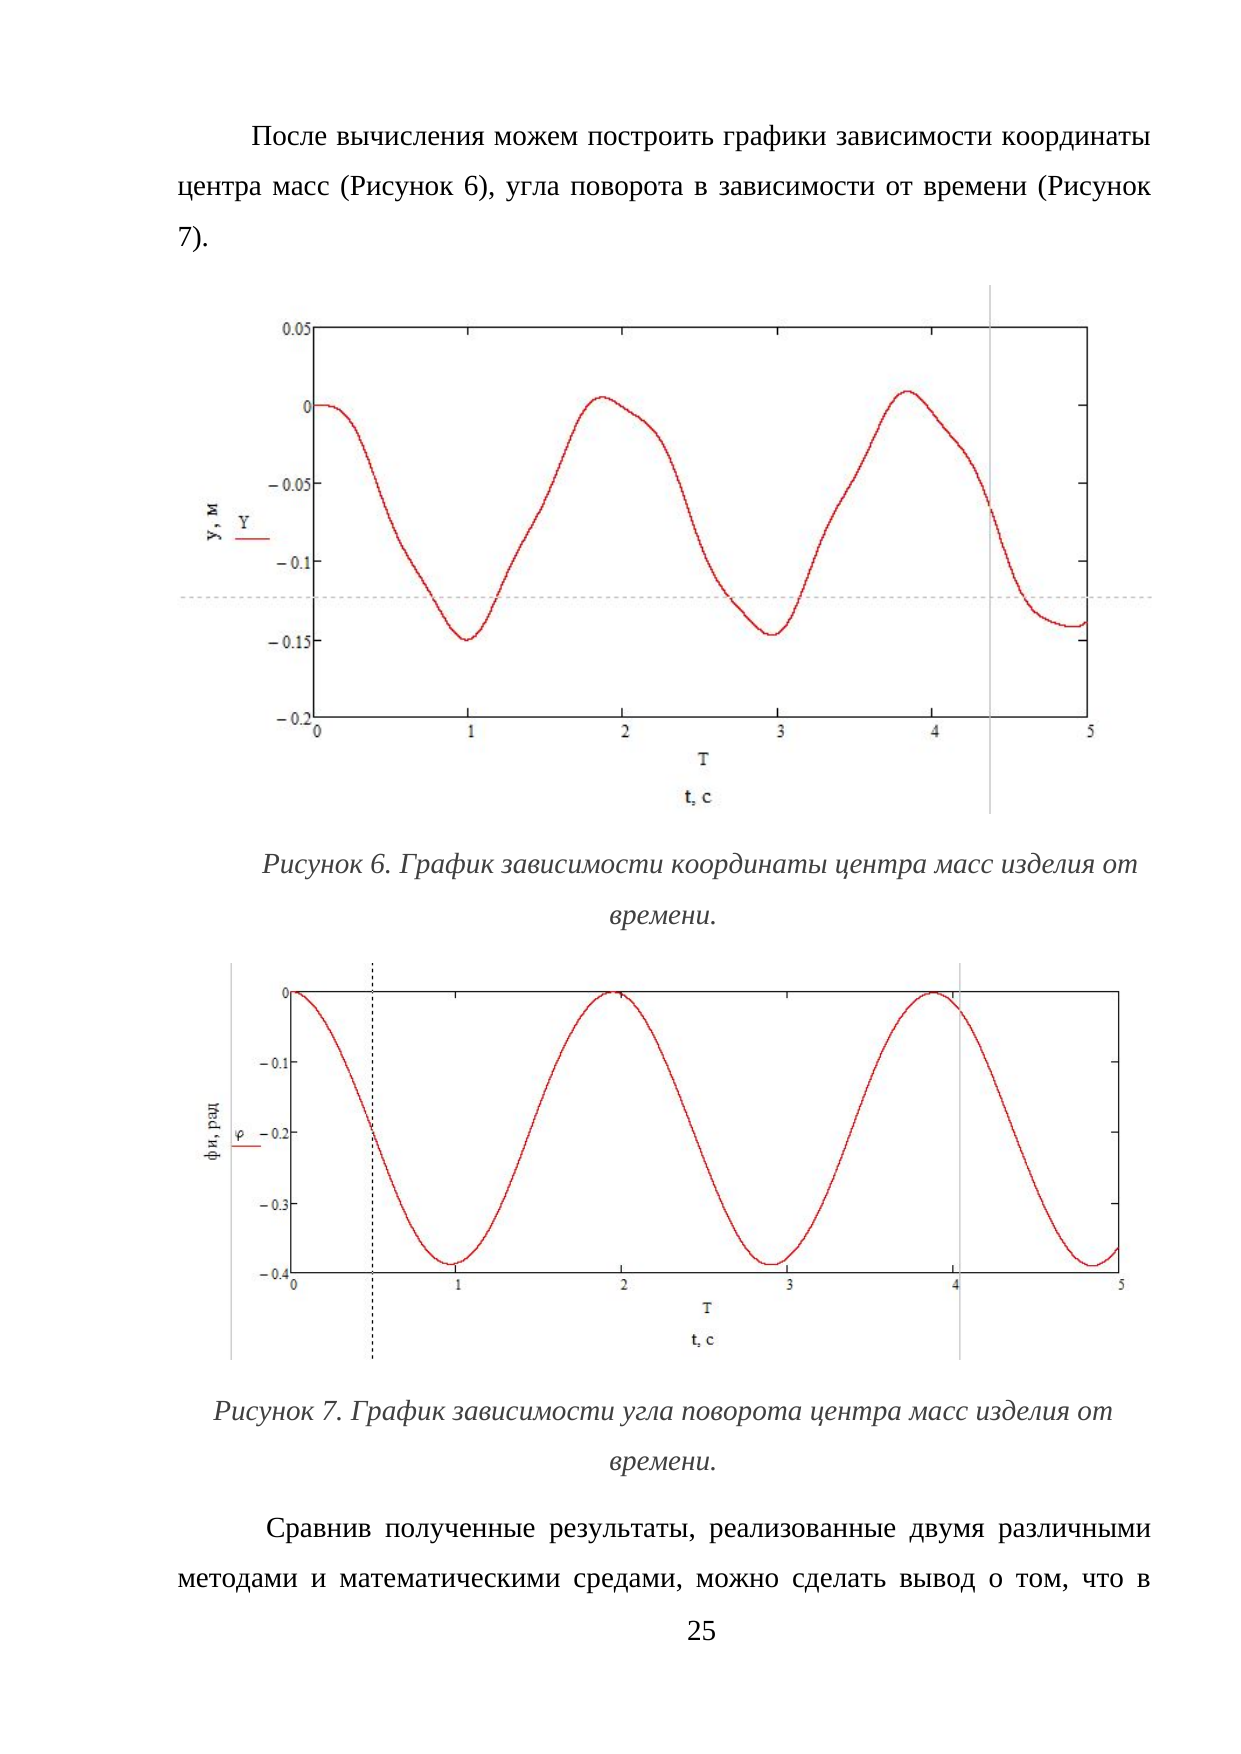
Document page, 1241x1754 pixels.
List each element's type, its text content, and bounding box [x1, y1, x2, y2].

text Рисунок 6. График зависимости координаты центра масс изделия от времени. [177, 847, 1152, 931]
text Рисунок 7. График зависимости угла поворота центра масс изделия от времени. [177, 1393, 1152, 1477]
picture [177, 285, 1152, 814]
picture [177, 963, 1152, 1360]
text После вычисления можем построить графики зависимости координаты центра масс (Рисунок 6), угла поворота в зависимости от времени (Рисунок 7). [177, 118, 1152, 252]
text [177, 1510, 1152, 1594]
